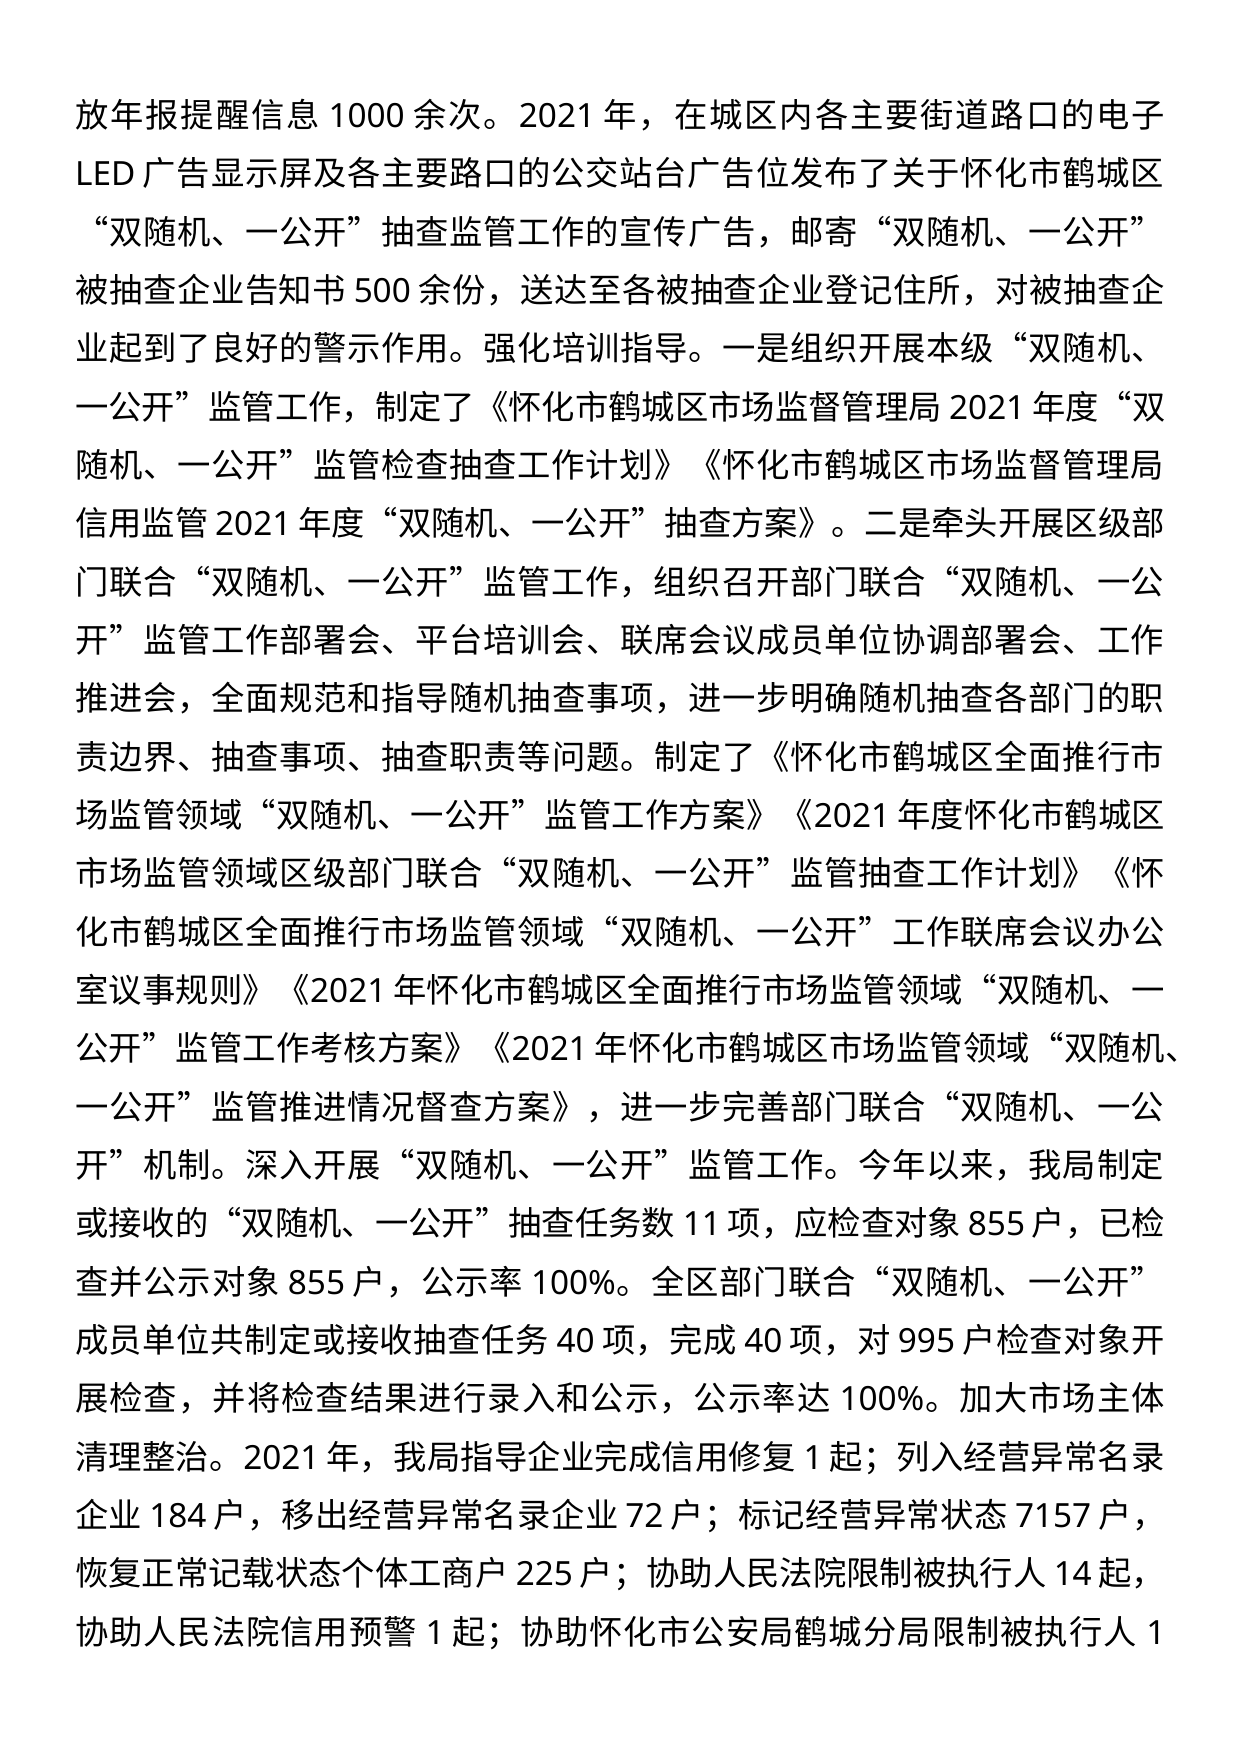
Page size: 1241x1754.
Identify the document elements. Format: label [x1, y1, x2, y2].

text [75, 81, 1165, 1656]
